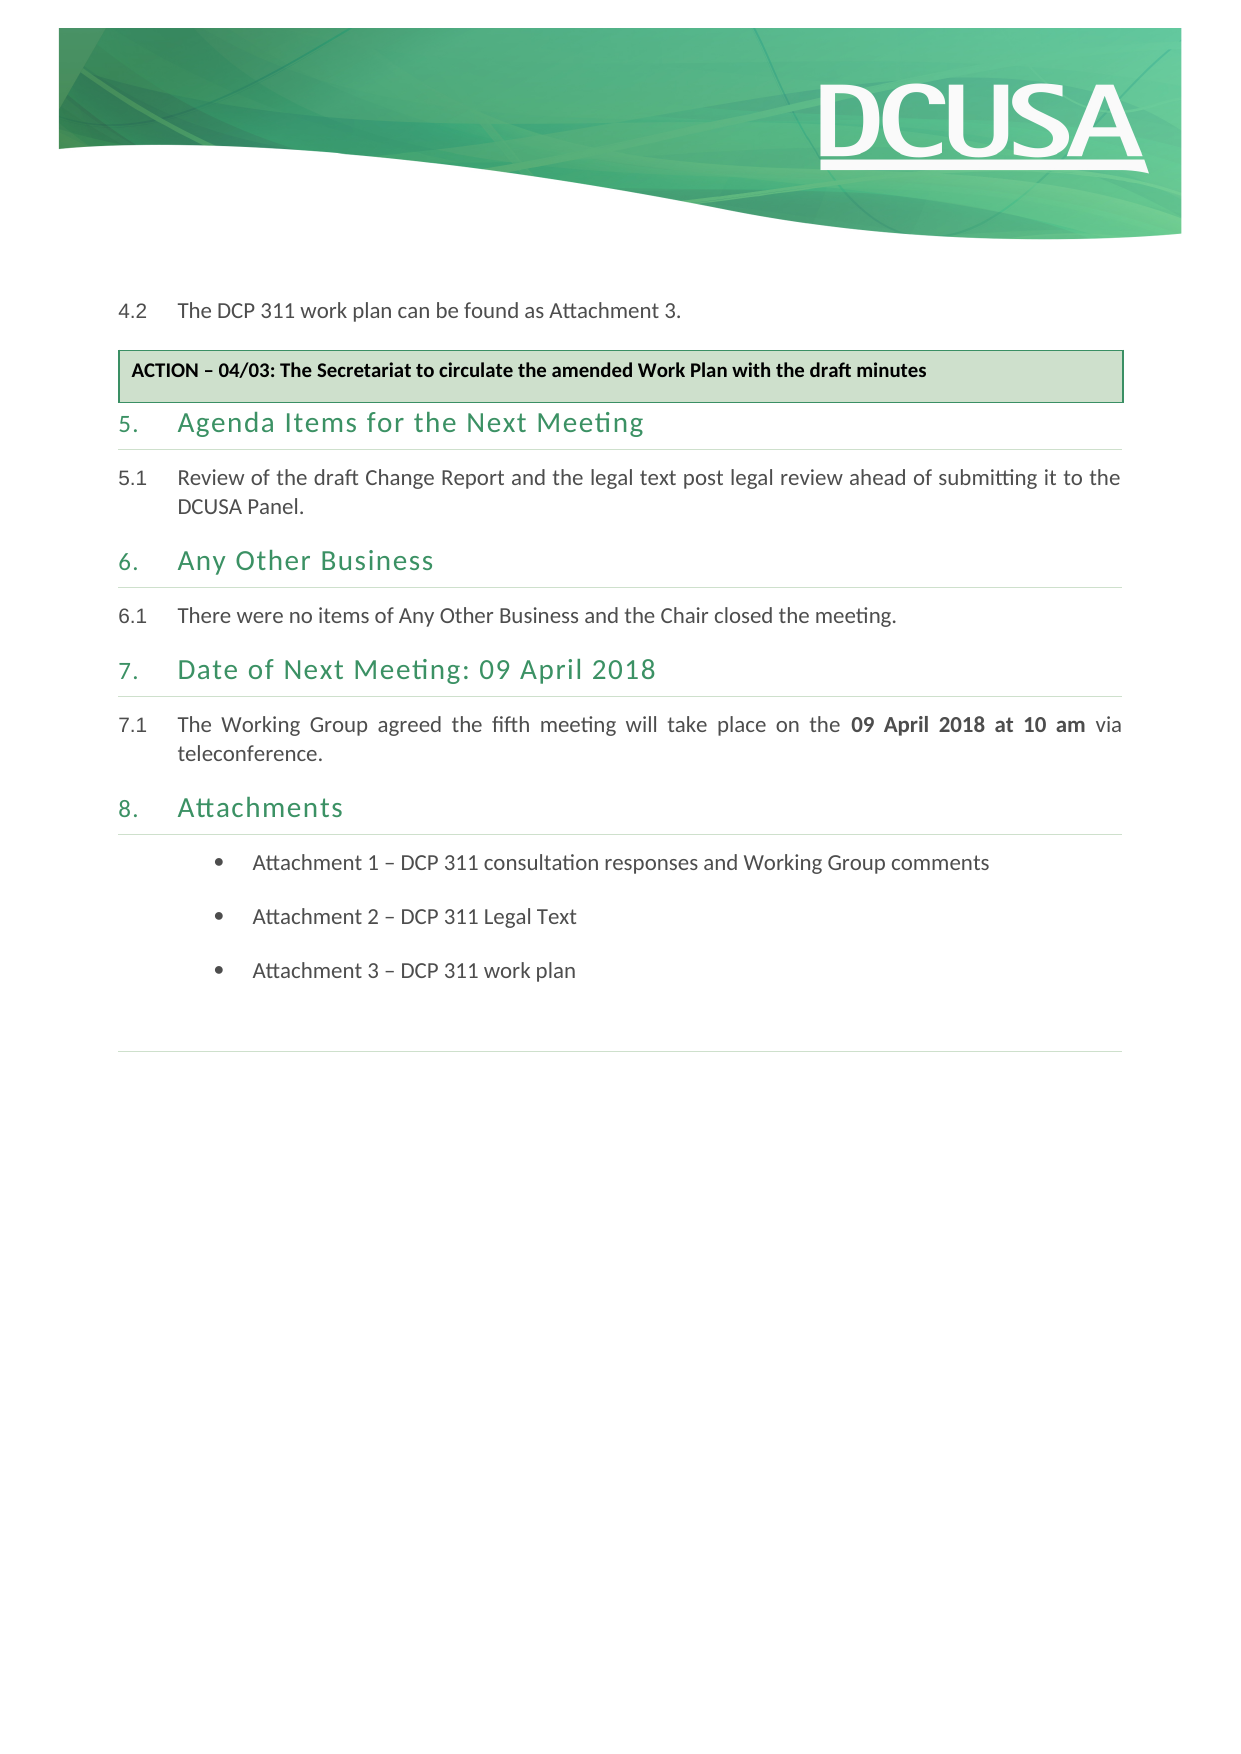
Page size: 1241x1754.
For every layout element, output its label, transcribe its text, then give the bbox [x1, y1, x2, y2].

picture [58, 28, 1182, 279]
subtitle Attachments [118, 792, 1122, 834]
subtitle Agenda Items for the Next Meeting [118, 408, 1122, 449]
list Attachment 2 – DCP 311 Legal Text [215, 901, 1122, 931]
text There were no items of Any Other Business and the Chair closed the meeting. [118, 600, 1122, 629]
text The Working Group agreed the fifth meeting will take place on the 09 April 2018 at 10 am via teleconference. [118, 709, 1122, 767]
list Attachment 3 – DCP 311 work plan [215, 956, 1122, 985]
text Review of the draft Change Report and the legal text post legal review ahead of submitting it to the DCUSA Panel. [118, 462, 1122, 521]
list Attachment 1 – DCP 311 consultation responses and Working Group comments [215, 847, 1122, 876]
subtitle Any Other Business [118, 546, 1122, 587]
subtitle Date of Next Meeting: 09 April 2018 [118, 654, 1122, 696]
table_header ACTION – 04/03: The Secretariat to circulate the amended Work Plan with the draft minutes [120, 351, 1122, 402]
text The DCP 311 work plan can be found as Attachment 3. [118, 295, 1122, 324]
